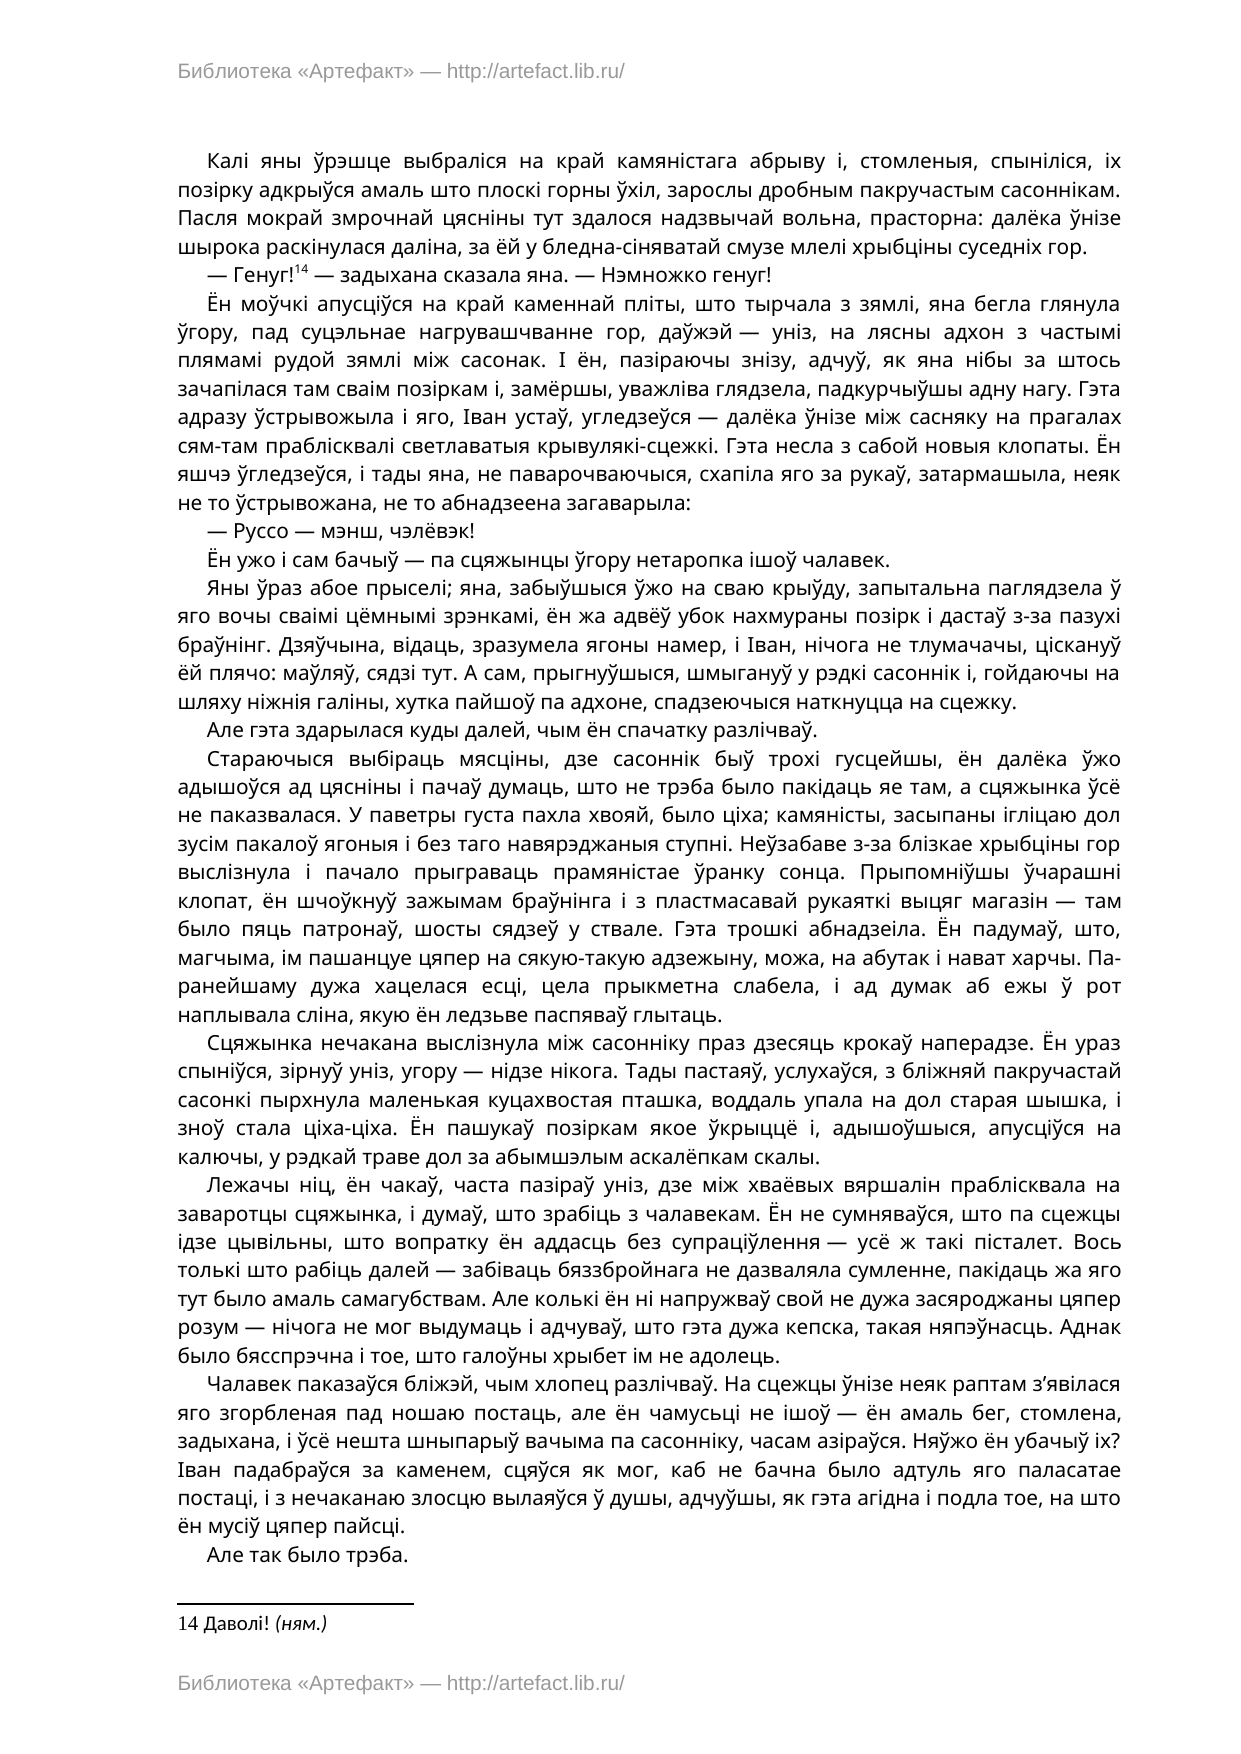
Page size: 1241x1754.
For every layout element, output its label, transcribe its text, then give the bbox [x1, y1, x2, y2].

text Ён моўчкі апусціўся на край каменнай пліты, што тырчала з зямлі, яна бегла глянула ўгору, пад суцэльнае нагрувашчванне гор, даўжэй — уніз, на лясны адхон з частымі плямамі рудой зямлі між сасонак. I ён, пазіраючы знізу, адчуў, як яна нібы за штось зачапілася там сваім позіркам і, замёршы, уважліва глядзела, падкурчыўшы адну нагу. Гэта адразу ўстрывожыла і яго, Іван устаў, угледзеўся — далёка ўнізе між сасняку на прагалах сям-там праблісквалі светлаватыя крывулякі-сцежкі. Гэта несла з сабой новыя клопаты. Ён яшчэ ўгледзеўся, і тады яна, не паварочваючыся, схапіла яго за рукаў, затармашыла, неяк не то ўстрывожана, не то абнадзеена загаварыла: [177, 289, 1122, 516]
text Ён ужо і сам бачыў — па сцяжынцы ўгору нетаропка ішоў чалавек. [177, 545, 1122, 573]
text Калі яны ўрэшце выбраліся на край камяністага абрыву і, стомленыя, спыніліся, іх позірку адкрыўся амаль што плоскі горны ўхіл, зарослы дробным пакручастым сасоннікам. Пасля мокрай змрочнай цясніны тут здалося надзвычай вольна, прасторна: далёка ўнізе шырока раскінулася даліна, за ёй у бледна-сіняватай смузе млелі хрыбціны суседніх гор. [177, 147, 1122, 260]
text Стараючыся выбіраць мясціны, дзе сасоннік быў трохі гусцейшы, ён далёка ўжо адышоўся ад цясніны і пачаў думаць, што не трэба было пакідаць яе там, а сцяжынка ўсё не паказвалася. У паветры густа пахла хвояй, было ціха; камяністы, засыпаны ігліцаю дол зусім пакалоў ягоныя і без таго навярэджаныя ступні. Неўзабаве з-за блізкае хрыбціны гор выслізнула і пачало прыграваць прамяністае ўранку сонца. Прыпомніўшы ўчарашні клопат, ён шчоўкнуў зажымам браўнінга і з пластмасавай рукаяткі выцяг магазін — там было пяць патронаў, шосты сядзеў у ствале. Гэта трошкі абнадзеіла. Ён падумаў, што, магчыма, ім пашанцуе цяпер на сякую-такую адзежыну, можа, на абутак і нават харчы. Па-ранейшаму дужа хацелася есці, цела прыкметна слабела, і ад думак аб ежы ў рот наплывала сліна, якую ён ледзьве паспяваў глытаць. [177, 744, 1122, 1028]
text Але так было трэба. [177, 1540, 1122, 1568]
text Але гэта здарылася куды далей, чым ён спачатку разлічваў. [177, 715, 1122, 744]
text — Руссо — мэнш, чэлёвэк! [177, 516, 1122, 545]
text — Генуг! — задыхана сказала яна. — Нэмножко генуг! [177, 260, 1122, 289]
text Яны ўраз абое прыселі; яна, забыўшыся ўжо на сваю крыўду, запытальна паглядзела ў яго вочы сваімі цёмнымі зрэнкамі, ён жа адвёў убок нахмураны позірк і дастаў з-за пазухі браўнінг. Дзяўчына, відаць, зразумела ягоны намер, і Іван, нічога не тлумачачы, ціскануў ёй плячо: маўляў, сядзі тут. А сам, прыгнуўшыся, шмыгануў у рэдкі сасоннік і, гойдаючы на шляху ніжнія галіны, хутка пайшоў па адхоне, спадзеючыся наткнуцца на сцежку. [177, 573, 1122, 715]
text Сцяжынка нечакана выслізнула між сасонніку праз дзесяць крокаў наперадзе. Ён ураз спыніўся, зірнуў уніз, угору — нідзе нікога. Тады пастаяў, услухаўся, з бліжняй пакручастай сасонкі пырхнула маленькая куцахвостая пташка, воддаль упала на дол старая шышка, і зноў стала ціха-ціха. Ён пашукаў позіркам якое ўкрыццё і, адышоўшыся, апусціўся на калючы, у рэдкай траве дол за абымшэлым аскалёпкам скалы. [177, 1028, 1122, 1170]
text Лежачы ніц, ён чакаў, часта пазіраў уніз, дзе між хваёвых вяршалін праблісквала на заваротцы сцяжынка, і думаў, што зрабіць з чалавекам. Ён не сумняваўся, што па сцежцы ідзе цывільны, што вопратку ён аддасць без супраціўлення — усё ж такі пісталет. Вось толькі што рабіць далей — забіваць бяззбройнага не дазваляла сумленне, пакідаць жа яго тут было амаль самагубствам. Але колькі ён ні напружваў свой не дужа засяроджаны цяпер розум — нічога не мог выдумаць і адчуваў, што гэта дужа кепска, такая няпэўнасць. Аднак было бясспрэчна і тое, што галоўны хрыбет ім не адолець. [177, 1170, 1122, 1369]
text Чалавек паказаўся бліжэй, чым хлопец разлічваў. На сцежцы ўнізе неяк раптам з’явілася яго згорбленая пад ношаю постаць, але ён чамусьці не ішоў — ён амаль бег, стомлена, задыхана, і ўсё нешта шныпарыў вачыма па сасонніку, часам азіраўся. Няўжо ён убачыў іх? Іван падабраўся за каменем, сцяўся як мог, каб не бачна было адтуль яго паласатае постаці, і з нечаканаю злосцю вылаяўся ў душы, адчуўшы, як гэта агідна і подла тое, на што ён мусіў цяпер пайсці. [177, 1369, 1122, 1540]
